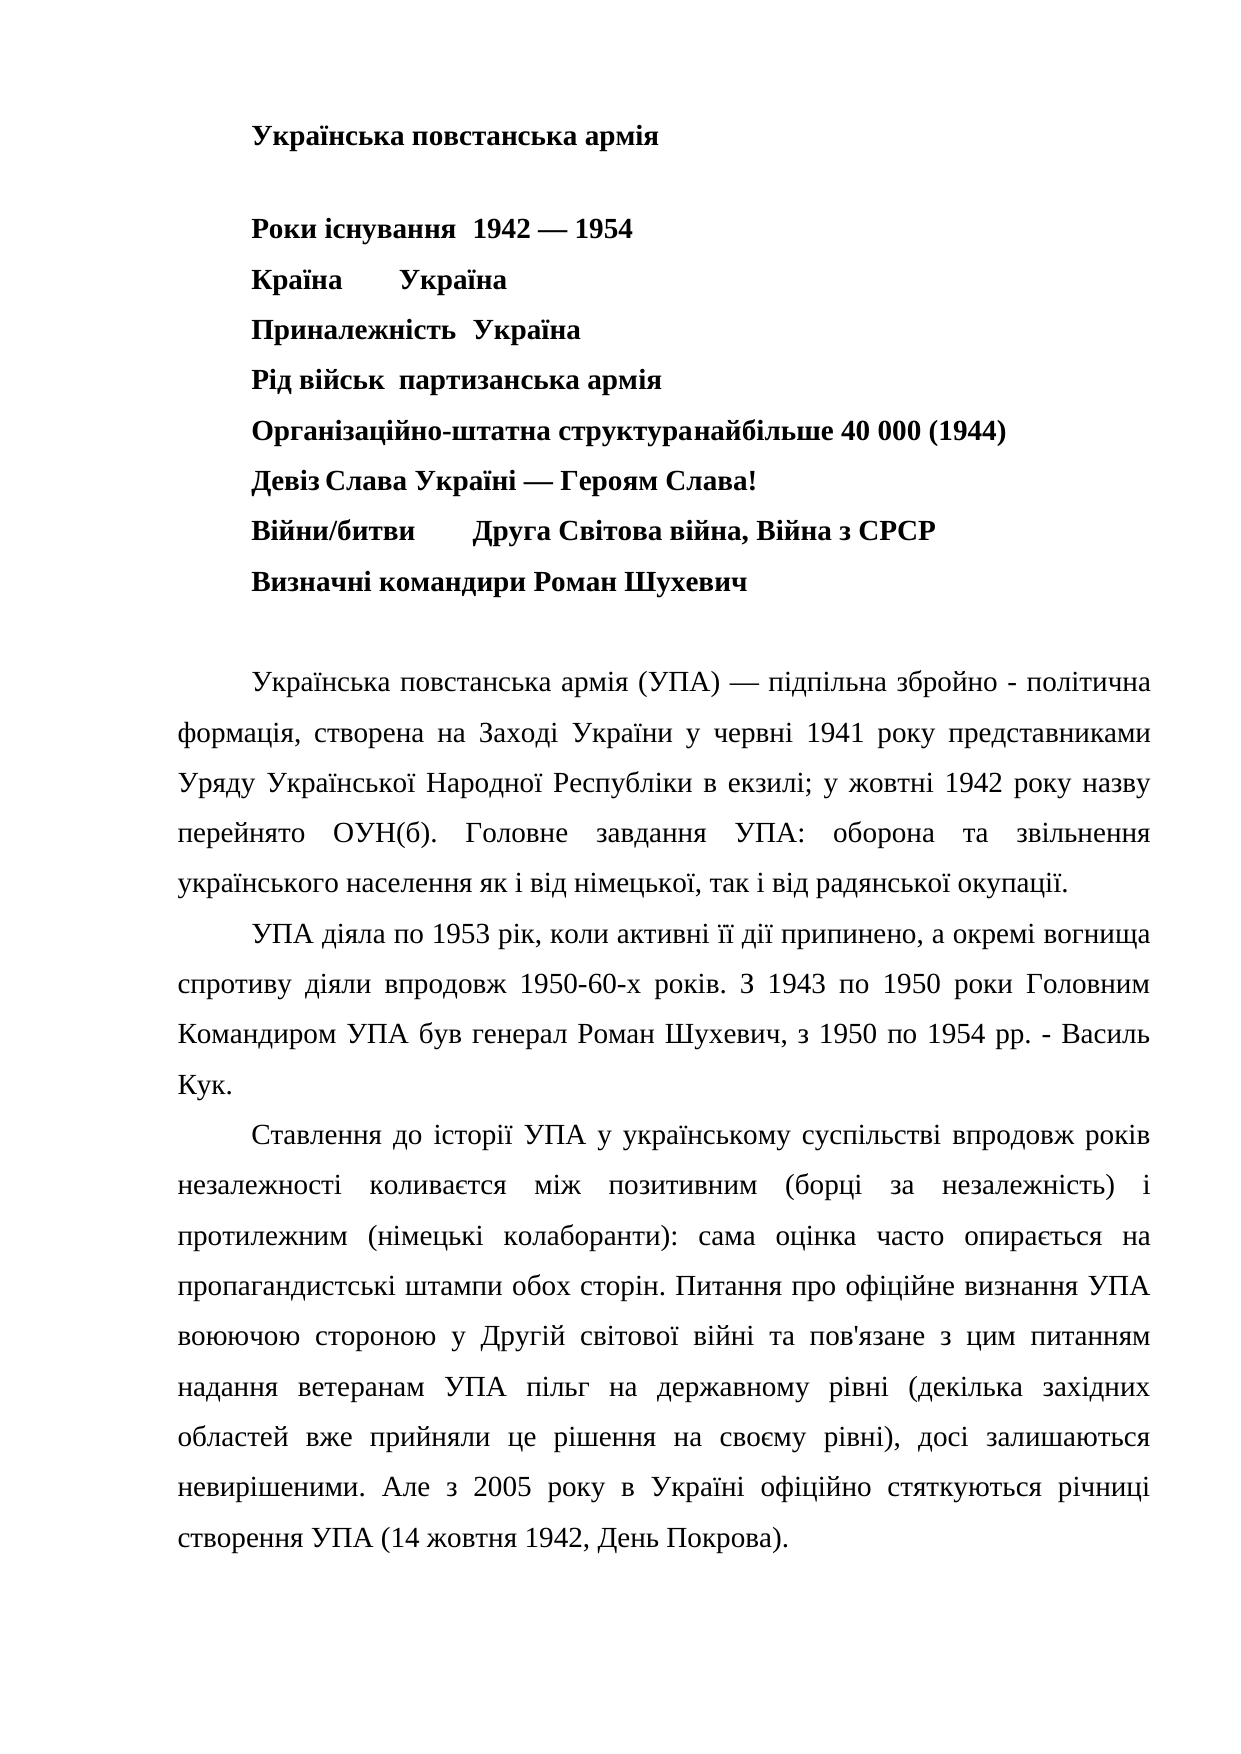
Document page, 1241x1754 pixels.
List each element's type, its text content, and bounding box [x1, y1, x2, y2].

text Українська повстанська армія [177, 118, 1152, 152]
text Організаційно-штатна структура найбільше 40 000 (1944) [177, 413, 1152, 446]
text УПА діяла по 1953 рік, коли активні її дії припинено, а окремі вогнища спротиву діяли впродовж 1950-60-х років. З 1943 по 1950 роки Головним Командиром УПА був генерал Роман Шухевич, з 1950 по 1954 рр. - Василь Кук. [177, 916, 1152, 1100]
text Ставлення до історії УПА у українському суспільстві впродовж років незалежності коливаєтся між позитивним (борці за незалежність) і протилежним (німецькі колаборанти): сама оцінка часто опирається на пропагандистські штампи обох сторін. Питання про офіційне визнання УПА воюючою стороною у Другій світової війні та пов'язане з цим питанням надання ветеранам УПА пільг на державному рівні (декілька західних областей вже прийняли це рішення на своєму рівні), досі залишаються невирішеними. Але з 2005 року в Україні офіційно стяткуються річниці створення УПА (14 жовтня 1942, День Покрова). [177, 1117, 1152, 1553]
text Війни/битви Друга Світова війна, Війна з СРСР [177, 513, 1152, 547]
text Рід військ партизанська армія [177, 362, 1152, 396]
text Визначні командири Роман Шухевич [177, 564, 1152, 597]
text Девіз Слава Україні — Героям Слава! [177, 463, 1152, 497]
text Українська повстанська армія (УПА) — підпільна збройно - політична формація, створена на Заході України у червні 1941 року представниками Уряду Української Народної Республіки в екзилі; у жовтні 1942 року назву перейнято ОУН(б). Головне завдання УПА: оборона та звільнення українського населення як і від німецької, так і від радянської окупації. [177, 664, 1152, 899]
text Країна Україна [177, 262, 1152, 295]
text Роки існування 1942 — 1954 [177, 212, 1152, 245]
text Приналежність Україна [177, 312, 1152, 346]
